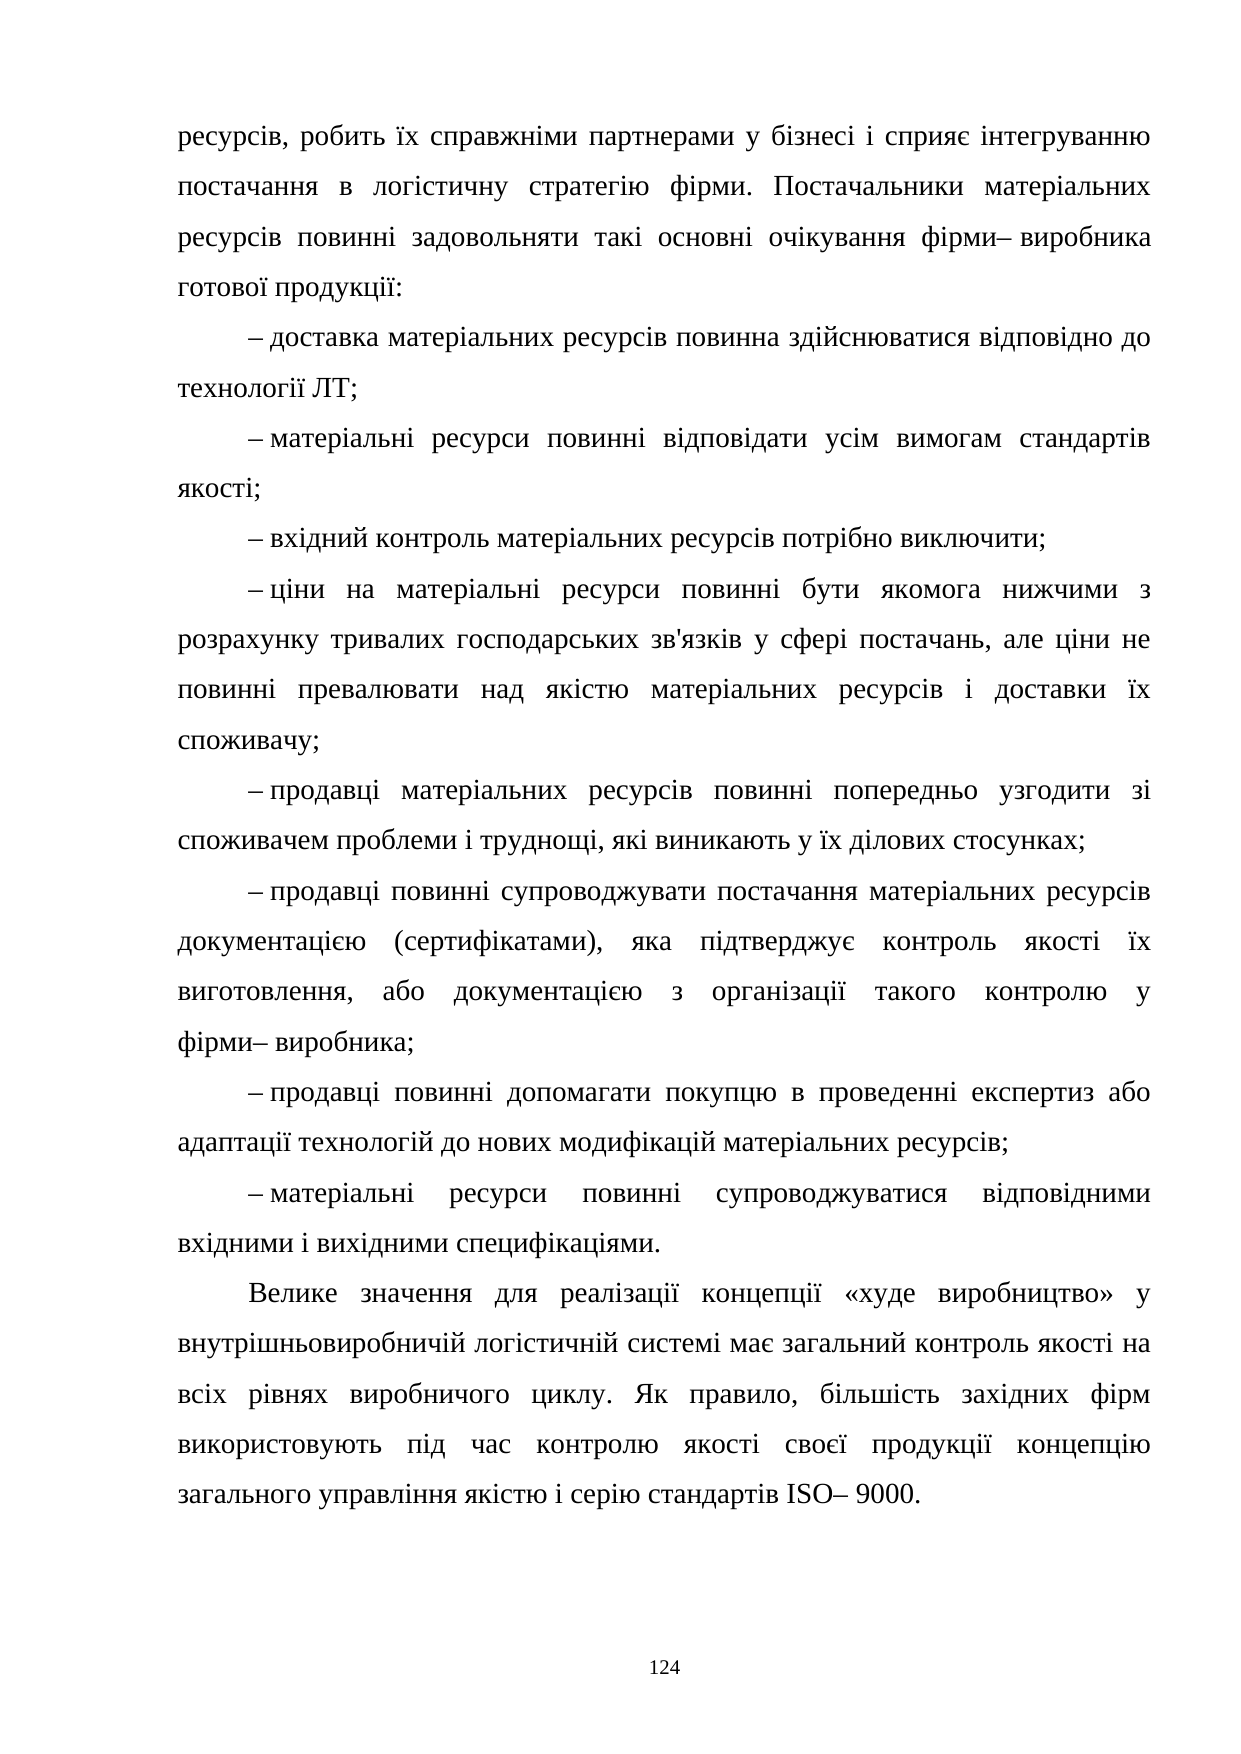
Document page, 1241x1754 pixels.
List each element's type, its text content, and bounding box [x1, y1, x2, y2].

text – продавці повинні супроводжувати постачання матеріальних ресурсів документацією (сертифікатами), яка підтверджує контроль якості їх виготовлення, або документацією з організації такого контролю у фірми– виробника; [177, 873, 1152, 1057]
text – вхідний контроль матеріальних ресурсів потрібно виключити; [177, 521, 1152, 554]
text – доставка матеріальних ресурсів повинна здійснюватися відповідно до технології ЛТ; [177, 319, 1152, 403]
text – ціни на матеріальні ресурси повинні бути якомога нижчими з розрахунку тривалих господарських зв'язків у сфері постачань, але ціни не повинні превалювати над якістю матеріальних ресурсів і доставки їх споживачу; [177, 571, 1152, 755]
text – матеріальні ресурси повинні супроводжуватися відповідними вхідними і вихідними специфікаціями. [177, 1175, 1152, 1258]
text – продавці матеріальних ресурсів повинні попередньо узгодити зі споживачем проблеми і труднощі, які виникають у їх ділових стосунках; [177, 772, 1152, 856]
text – продавці повинні допомагати покупцю в проведенні експертиз або адаптації технологій до нових модифікацій матеріальних ресурсів; [177, 1074, 1152, 1158]
text Велике значення для реалізації концепції «худе виробництво» у внутрішньовиробничій логістичній системі має загальний контроль якості на всіх рівнях виробничого циклу. Як правило, більшість західних фірм використовують під час контролю якості своєї продукції концепцію загального управління якістю і серію стандартів ISO– 9000. [177, 1275, 1152, 1510]
text – матеріальні ресурси повинні відповідати усім вимогам стандартів якості; [177, 420, 1152, 504]
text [177, 118, 1152, 303]
